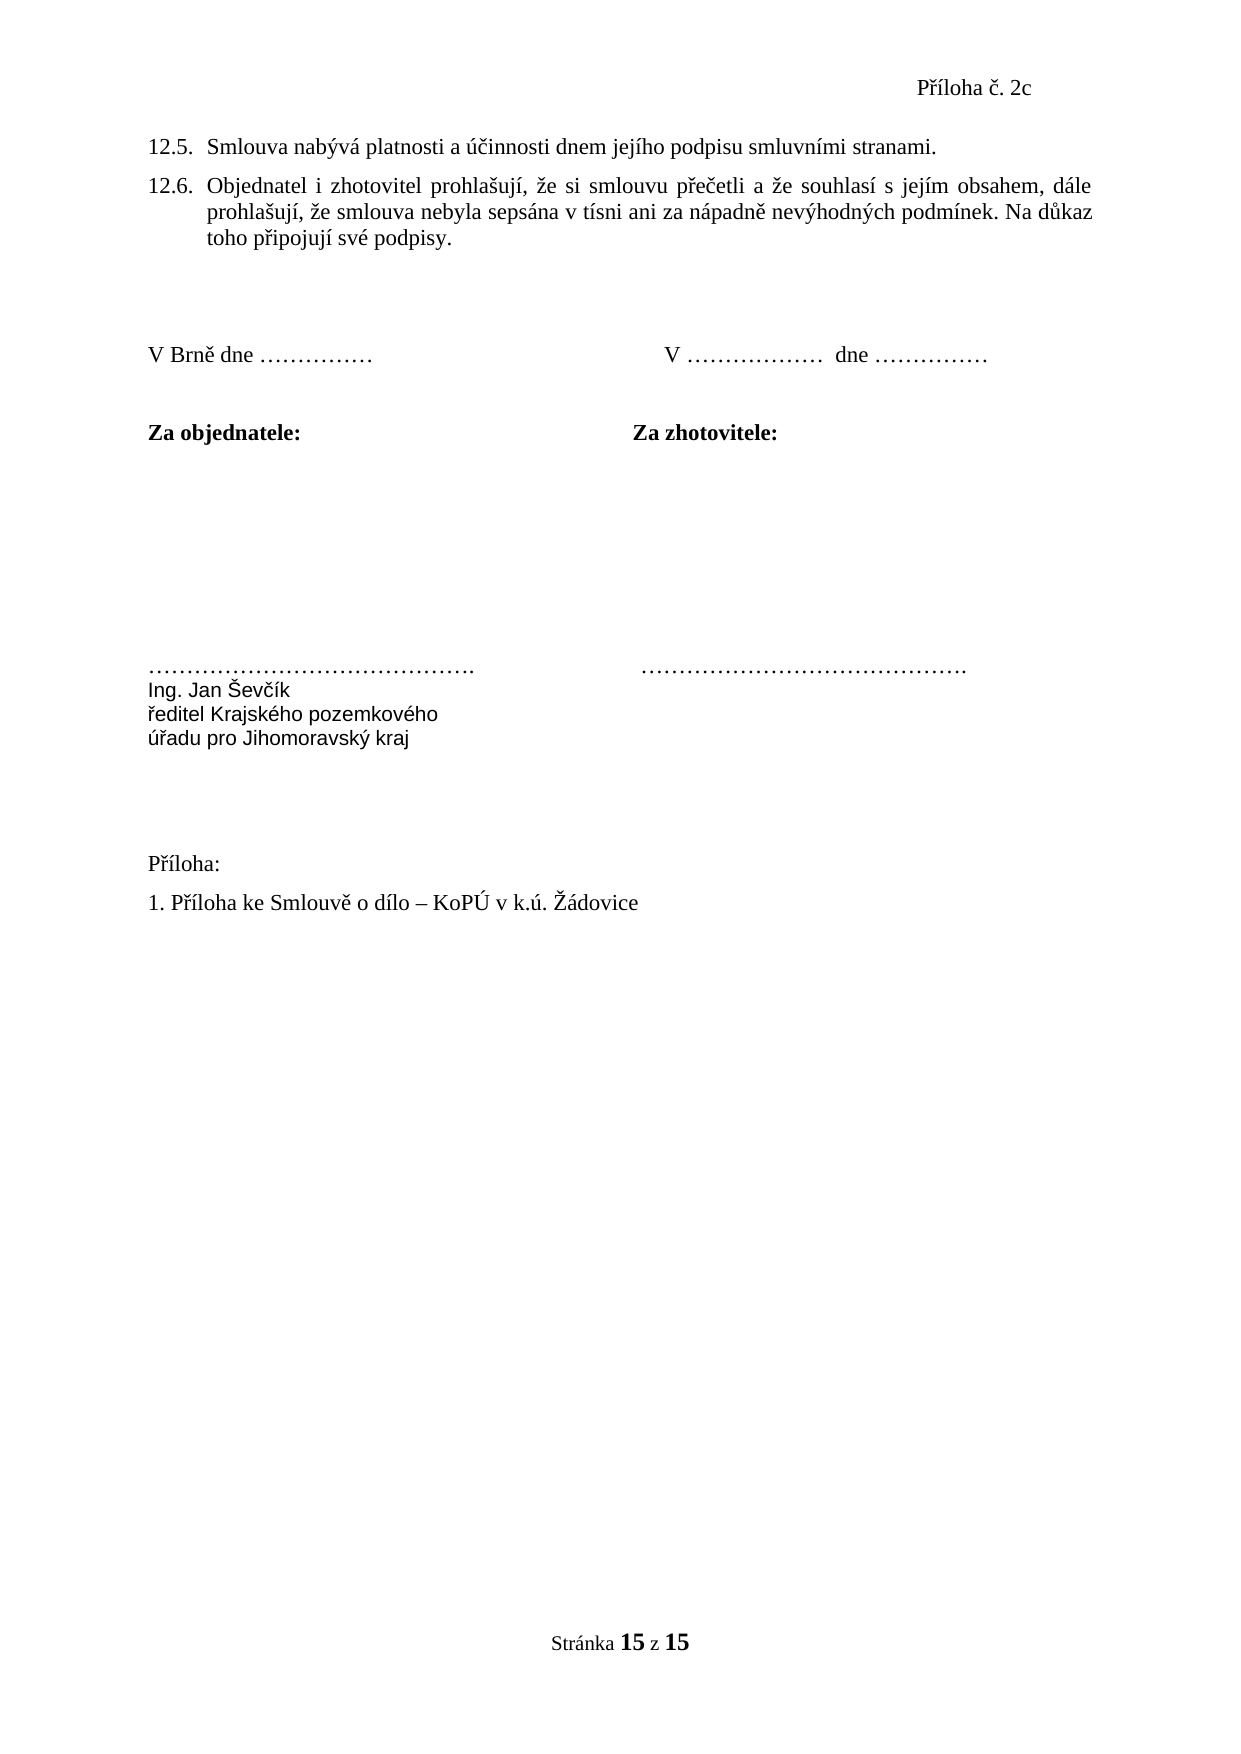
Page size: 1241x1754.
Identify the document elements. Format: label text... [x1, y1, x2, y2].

text ředitel Krajského pozemkového [148, 702, 1093, 726]
text ……………………………………. ……………………………………. [148, 652, 1093, 678]
text Příloha: [148, 851, 1093, 877]
text 1. Příloha ke Smlouvě o dílo – KoPÚ v k.ú. Žádovice [148, 889, 1093, 916]
text Za objednatele: Za zhotovitele: [148, 419, 1093, 445]
list Smlouva nabývá platnosti a účinnosti dnem jejího podpisu smluvními stranami. [148, 133, 1093, 159]
text Ing. Jan Ševčík [148, 678, 1093, 702]
text úřadu pro Jihomoravský kraj [148, 726, 1093, 750]
text V Brně dne …………… V ……………… dne …………… [148, 341, 1093, 367]
list Objednatel i zhotovitel prohlašují, že si smlouvu přečetli a že souhlasí s jejím obsahem, dále prohlašují, že smlouva nebyla sepsána v tísni ani za nápadně nevýhodných podmínek. Na důkaz toho připojují své podpisy. [148, 172, 1093, 251]
